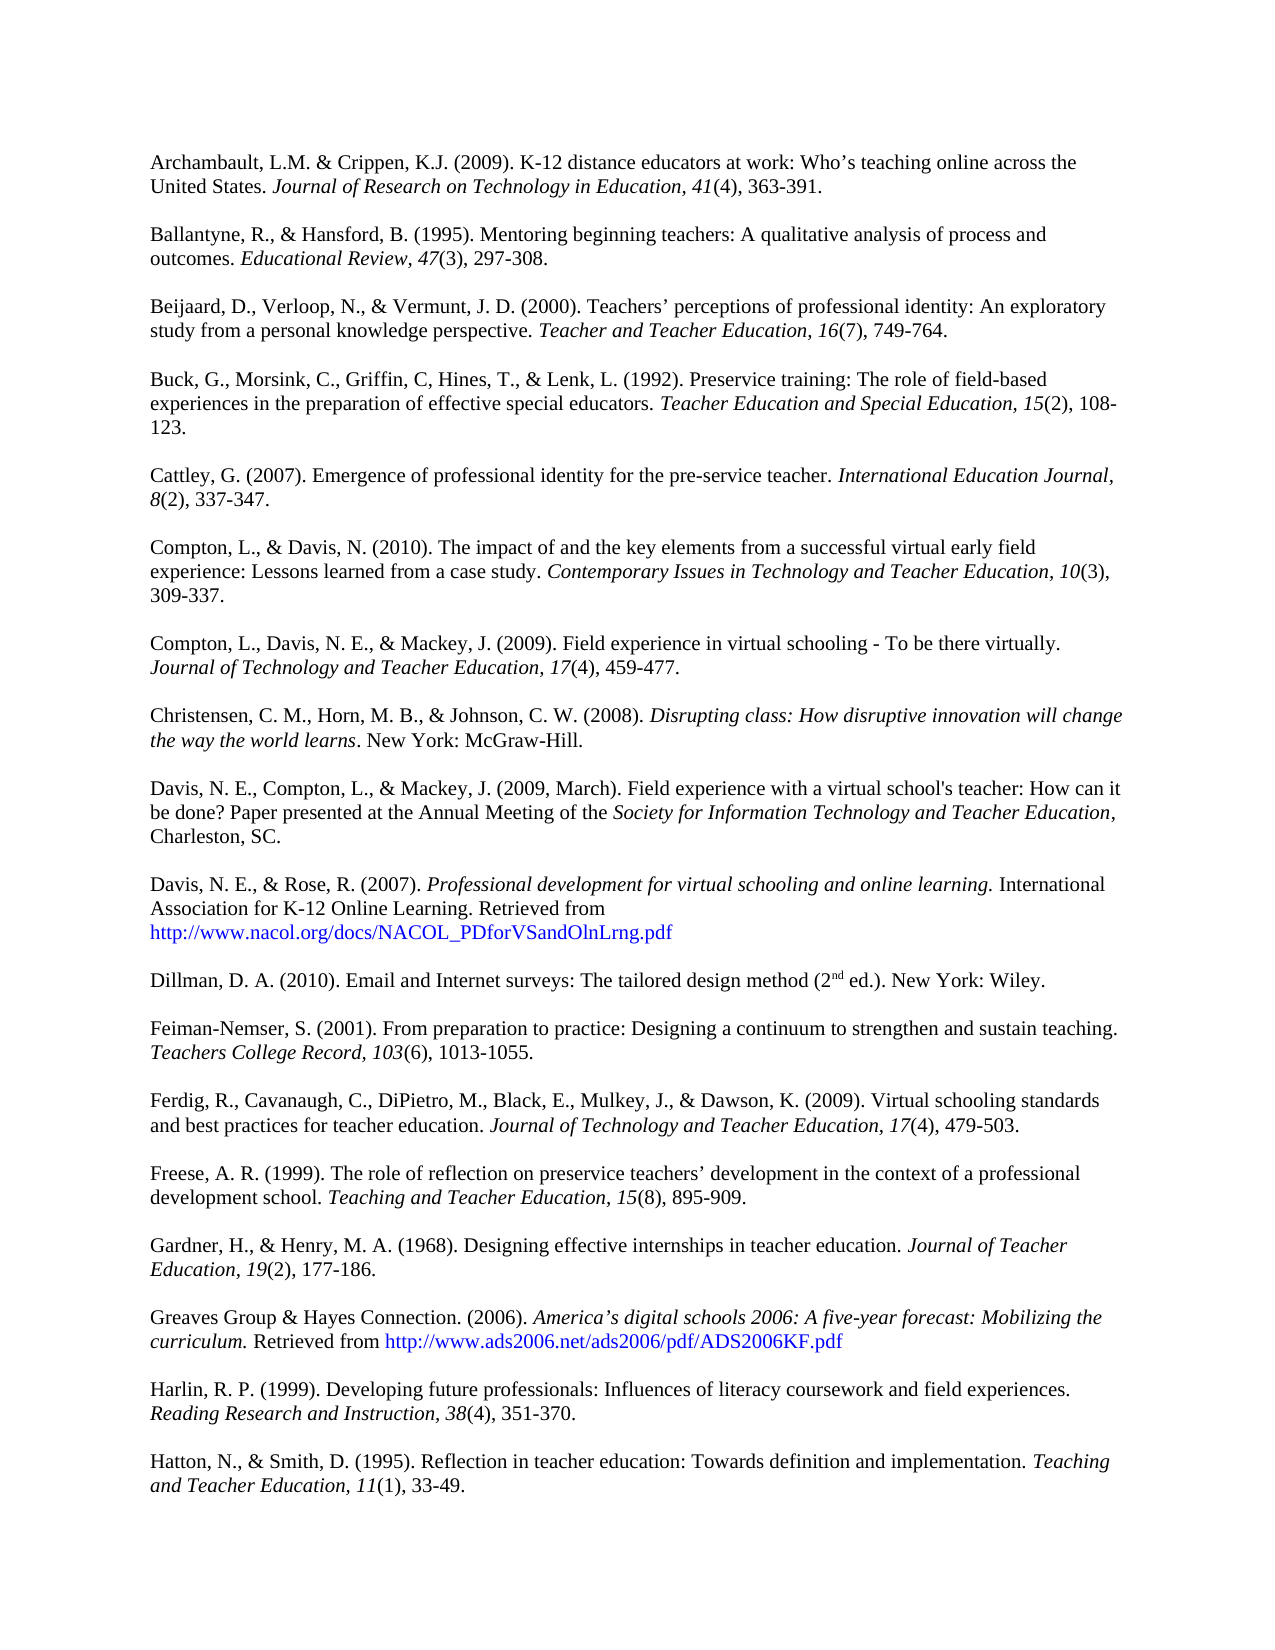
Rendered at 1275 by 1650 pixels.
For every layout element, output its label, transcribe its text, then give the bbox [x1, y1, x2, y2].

text Gardner, H., & Henry, M. A. (1968). Designing effective internships in teacher education. Journal of Teacher Education, 19(2), 177-186. [150, 1233, 1125, 1281]
text Buck, G., Morsink, C., Griffin, C, Hines, T., & Lenk, L. (1992). Preservice training: The role of field-based experiences in the preparation of effective special educators. Teacher Education and Special Education, 15(2), 108-123. [150, 367, 1125, 439]
text Freese, A. R. (1999). The role of reflection on preservice teachers’ development in the context of a professional development school. Teaching and Teacher Education, 15(8), 895-909. [150, 1161, 1125, 1209]
text Ballantyne, R., & Hansford, B. (1995). Mentoring beginning teachers: A qualitative analysis of process and outcomes. Educational Review, 47(3), 297-308. [150, 222, 1125, 270]
text Greaves Group & Hayes Connection. (2006). America’s digital schools 2006: A five-year forecast: Mobilizing the curriculum. Retrieved from http://www.ads2006.net/ads2006/pdf/ADS2006KF.pdf [150, 1305, 1125, 1353]
text Feiman-Nemser, S. (2001). From preparation to practice: Designing a continuum to strengthen and sustain teaching. Teachers College Record, 103(6), 1013-1055. [150, 1016, 1125, 1064]
text Compton, L., & Davis, N. (2010). The impact of and the key elements from a successful virtual early field experience: Lessons learned from a case study. Contemporary Issues in Technology and Teacher Education, 10(3), 309-337. [150, 535, 1125, 607]
text Dillman, D. A. (2010). Email and Internet surveys: The tailored design method (2nd ed.). New York: Wiley. [150, 968, 1125, 992]
text Compton, L., Davis, N. E., & Mackey, J. (2009). Field experience in virtual schooling - To be there virtually. Journal of Technology and Teacher Education, 17(4), 459-477. [150, 631, 1125, 679]
text Christensen, C. M., Horn, M. B., & Johnson, C. W. (2008). Disrupting class: How disruptive innovation will change the way the world learns. New York: McGraw-Hill. [150, 703, 1125, 752]
text Hatton, N., & Smith, D. (1995). Reflection in teacher education: Towards definition and implementation. Teaching and Teacher Education, 11(1), 33-49. [150, 1449, 1125, 1497]
text Cattley, G. (2007). Emergence of professional identity for the pre-service teacher. International Education Journal, 8(2), 337-347. [150, 463, 1125, 511]
text Beijaard, D., Verloop, N., & Vermunt, J. D. (2000). Teachers’ perceptions of professional identity: An exploratory study from a personal knowledge perspective. Teacher and Teacher Education, 16(7), 749-764. [150, 294, 1125, 342]
text Archambault, L.M. & Crippen, K.J. (2009). K-12 distance educators at work: Who’s teaching online across the United States. Journal of Research on Technology in Education, 41(4), 363-391. [150, 150, 1125, 198]
text Davis, N. E., & Rose, R. (2007). Professional development for virtual schooling and online learning. International Association for K-12 Online Learning. Retrieved from http://www.nacol.org/docs/NACOL_PDforVSandOlnLrng.pdf [150, 872, 1125, 944]
text Harlin, R. P. (1999). Developing future professionals: Influences of literacy coursework and field experiences. Reading Research and Instruction, 38(4), 351-370. [150, 1377, 1125, 1425]
text Ferdig, R., Cavanaugh, C., DiPietro, M., Black, E., Mulkey, J., & Dawson, K. (2009). Virtual schooling standards and best practices for teacher education. Journal of Technology and Teacher Education, 17(4), 479-503. [150, 1088, 1125, 1137]
text Davis, N. E., Compton, L., & Mackey, J. (2009, March). Field experience with a virtual school's teacher: How can it be done? Paper presented at the Annual Meeting of the Society for Information Technology and Teacher Education, Charleston, SC. [150, 776, 1125, 848]
